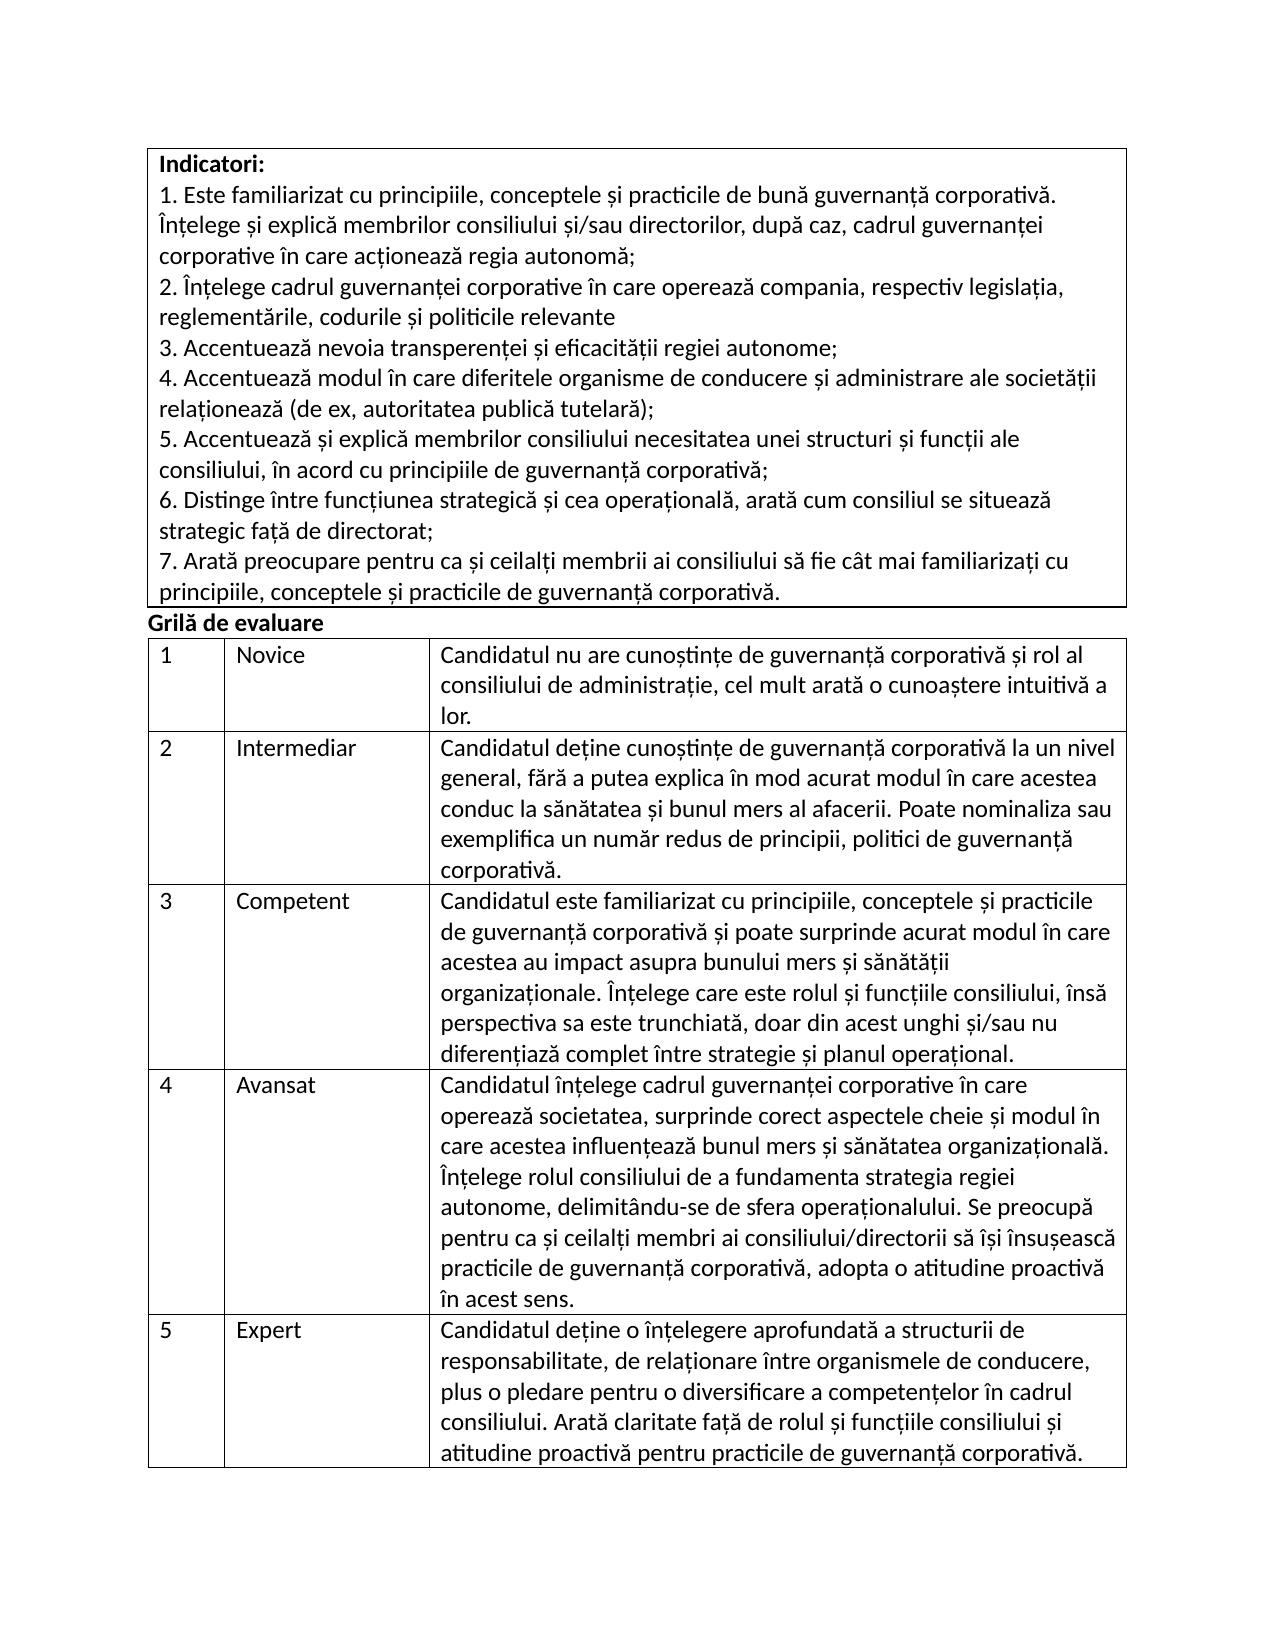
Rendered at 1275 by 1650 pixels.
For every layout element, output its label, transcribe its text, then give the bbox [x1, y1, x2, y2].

table_cell Candidatul este familiarizat cu principiile, conceptele şi practicile de guvernanţă corporativă şi poate surprinde acurat modul în care acestea au impact asupra bunului mers şi sănătăţii organizaţionale. Înţelege care este rolul şi funcţiile consiliului, însă perspectiva sa este trunchiată, doar din acest unghi şi/sau nu diferenţiază complet între strategie şi planul operaţional. [430, 885, 1126, 1068]
table_cell Candidatul înţelege cadrul guvernanţei corporative în care operează societatea, surprinde corect aspectele cheie şi modul în care acestea influenţează bunul mers şi sănătatea organizaţională. Înţelege rolul consiliului de a fundamenta strategia regiei autonome, delimitându-se de sfera operaţionalului. Se preocupă pentru ca şi ceilalţi membri ai consiliului/directorii să îşi însuşească practicile de guvernanţă corporativă, adopta o atitudine proactivă în acest sens. [430, 1070, 1126, 1314]
table_cell Intermediar [225, 732, 429, 884]
table_cell Candidatul deține o înţelegere aprofundată a structurii de responsabilitate, de relaţionare între organismele de conducere, plus o pledare pentru o diversificare a competenţelor în cadrul consiliului. Arată claritate faţă de rolul şi funcţiile consiliului şi atitudine proactivă pentru practicile de guvernanţă corporativă. [430, 1315, 1126, 1467]
table_cell Indicatori: 1. Este familiarizat cu principiile, conceptele și practicile de bună guvernanță corporativă. Înţelege şi explică membrilor consiliului şi/sau directorilor, după caz, cadrul guvernanţei corporative în care acţionează regia autonomă; 2. Înțelege cadrul guvernanței corporative în care operează compania, respectiv legislația, reglementările, codurile și politicile relevante 3. Accentuează nevoia transperenţei şi eficacităţii regiei autonome; 4. Accentuează modul în care diferitele organisme de conducere şi administrare ale societăţii relaţionează (de ex, autoritatea publică tutelară); 5. Accentuează şi explică membrilor consiliului necesitatea unei structuri şi funcţii ale consiliului, în acord cu principiile de guvernanţă corporativă; 6. Distinge între funcţiunea strategică şi cea operaţională, arată cum consiliul se situează strategic faţă de directorat; 7. Arată preocupare pentru ca şi ceilalţi membrii ai consiliului să fie cât mai familiarizaţi cu principiile, conceptele şi practicile de guvernanţă corporativă. [148, 149, 1126, 606]
table_cell 3 [149, 885, 224, 1068]
table_cell Avansat [225, 1070, 429, 1314]
text Grilă de evaluare [148, 608, 1127, 638]
table_cell Candidatul deţine cunoştinţe de guvernanţă corporativă la un nivel general, fără a putea explica în mod acurat modul în care acestea conduc la sănătatea şi bunul mers al afacerii. Poate nominaliza sau exemplifica un număr redus de principii, politici de guvernanţă corporativă. [430, 732, 1126, 884]
table_cell Competent [225, 885, 429, 1068]
table_cell 4 [149, 1070, 224, 1314]
table_cell 2 [149, 732, 224, 884]
table_header Candidatul nu are cunoştinţe de guvernanţă corporativă şi rol al consiliului de administraţie, cel mult arată o cunoaştere intuitivă a lor. [430, 639, 1126, 731]
table_header Novice [225, 639, 429, 731]
table_header 1 [149, 639, 224, 731]
table_cell 5 [149, 1315, 224, 1467]
table_cell Expert [225, 1315, 429, 1467]
